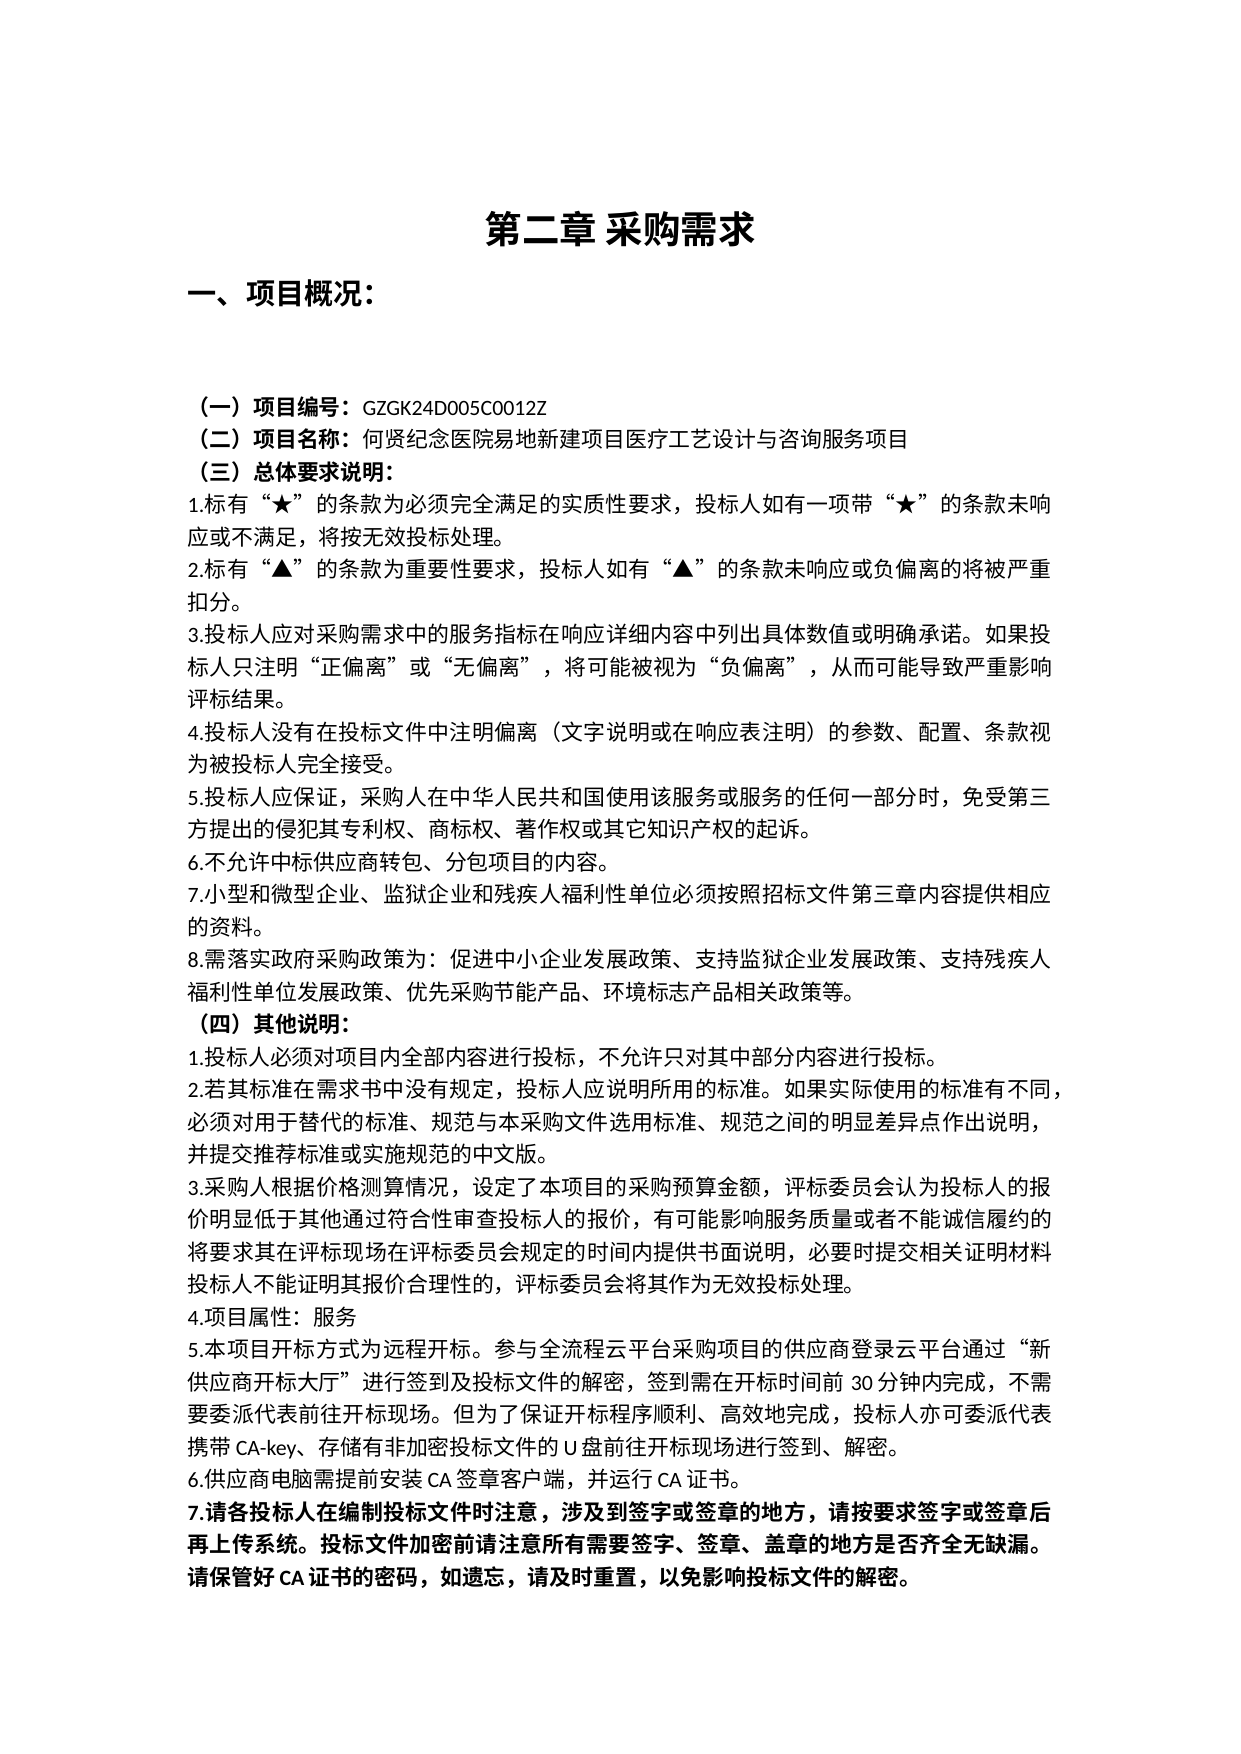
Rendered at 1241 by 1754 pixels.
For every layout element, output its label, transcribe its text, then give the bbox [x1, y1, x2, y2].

text 3.投标人应对采购需求中的服务指标在响应详细内容中列出具体数值或明确承诺。如果投标人只注明“正偏离”或“无偏离”，将可能被视为“负偏离”，从而可能导致严重影响评标结果。 [187, 617, 1053, 714]
text （一）项目编号：GZGK24D005C0012Z [187, 389, 1053, 422]
text 1.投标人必须对项目内全部内容进行投标，不允许只对其中部分内容进行投标。 [187, 1039, 1053, 1072]
text 8.需落实政府采购政策为：促进中小企业发展政策、支持监狱企业发展政策、支持残疾人福利性单位发展政策、优先采购节能产品、环境标志产品相关政策等。 [187, 942, 1053, 1007]
text 一、项目概况： [187, 259, 1053, 324]
text 6.不允许中标供应商转包、分包项目的内容。 [187, 844, 1053, 877]
text 1.标有“★”的条款为必须完全满足的实质性要求，投标人如有一项带“★”的条款未响应或不满足，将按无效投标处理。 [187, 487, 1053, 552]
text （四）其他说明： [187, 1007, 1053, 1039]
text 2.若其标准在需求书中没有规定，投标人应说明所用的标准。如果实际使用的标准有不同，必须对用于替代的标准、规范与本采购文件选用标准、规范之间的明显差异点作出说明，并提交推荐标准或实施规范的中文版。 [187, 1072, 1053, 1169]
text 7.请各投标人在编制投标文件时注意，涉及到签字或签章的地方，请按要求签字或签章后再上传系统。投标文件加密前请注意所有需要签字、签章、盖章的地方是否齐全无缺漏。请保管好CA证书的密码，如遗忘，请及时重置，以免影响投标文件的解密。 [187, 1494, 1053, 1592]
text （二）项目名称：何贤纪念医院易地新建项目医疗工艺设计与咨询服务项目 [187, 422, 1053, 454]
text 5.投标人应保证，采购人在中华人民共和国使用该服务或服务的任何一部分时，免受第三方提出的侵犯其专利权、商标权、著作权或其它知识产权的起诉。 [187, 779, 1053, 844]
text 4.项目属性：服务 [187, 1299, 1053, 1332]
text 第二章 采购需求 [187, 194, 1053, 259]
text 3.采购人根据价格测算情况，设定了本项目的采购预算金额，评标委员会认为投标人的报价明显低于其他通过符合性审查投标人的报价，有可能影响服务质量或者不能诚信履约的，将要求其在评标现场在评标委员会规定的时间内提供书面说明，必要时提交相关证明材料；投标人不能证明其报价合理性的，评标委员会将其作为无效投标处理。 [187, 1169, 1053, 1299]
text 6.供应商电脑需提前安装CA签章客户端，并运行CA证书。 [187, 1462, 1053, 1494]
text 5.本项目开标方式为远程开标。参与全流程云平台采购项目的供应商登录云平台通过“新供应商开标大厅”进行签到及投标文件的解密，签到需在开标时间前30分钟内完成，不需要委派代表前往开标现场。但为了保证开标程序顺利、高效地完成，投标人亦可委派代表携带CA-key、存储有非加密投标文件的U盘前往开标现场进行签到、解密。 [187, 1332, 1053, 1462]
text 4.投标人没有在投标文件中注明偏离（文字说明或在响应表注明）的参数、配置、条款视为被投标人完全接受。 [187, 714, 1053, 779]
text 7.小型和微型企业、监狱企业和残疾人福利性单位必须按照招标文件第三章内容提供相应的资料。 [187, 877, 1053, 942]
text 2.标有“▲”的条款为重要性要求，投标人如有“▲”的条款未响应或负偏离的将被严重扣分。 [187, 552, 1053, 617]
text （三）总体要求说明： [187, 454, 1053, 487]
